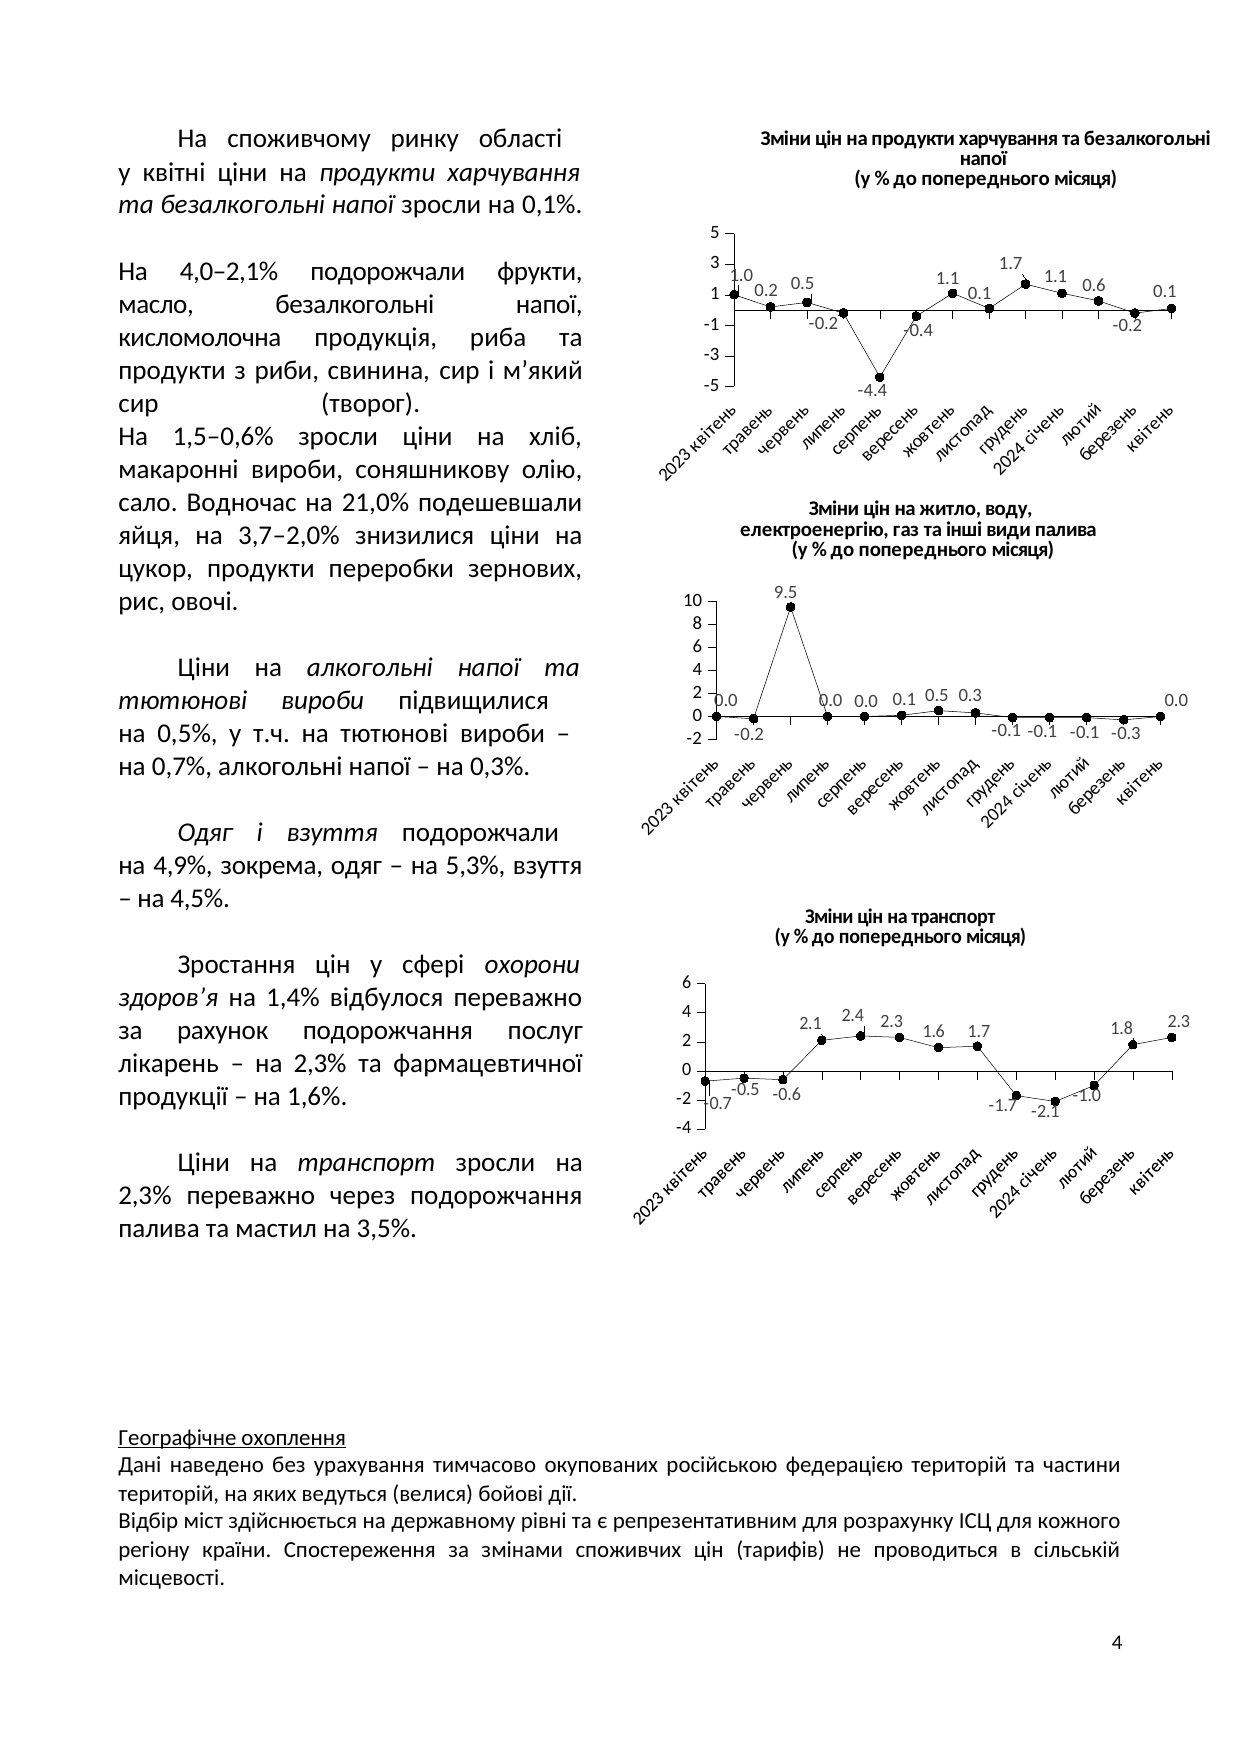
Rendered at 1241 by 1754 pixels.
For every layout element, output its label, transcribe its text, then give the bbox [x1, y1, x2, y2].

text Географічне охоплення [118, 1423, 1122, 1451]
text На споживчому ринку області у квітні ціни на продукти харчування та безалкогольні напої зросли на 0,1%. На 4,0–2,1% подорожчали фрукти, масло, безалкогольні напої, кисломолочна продукція, риба та продукти з риби, свинина, сир і м’який сир (творог). На 1,5–0,6% зросли ціни на хліб, макаронні вироби, соняшникову олію, сало. Водночас на 21,0% подешевшали яйця, на 3,7–2,0% знизилися ціни на цукор, продукти переробки зернових, рис, овочі. [118, 122, 583, 617]
text Відбір міст здійснюється на державному рівні та є репрезентативним для розрахунку ІСЦ для кожного регіону країни. Спостереження за змінами споживчих цін (тарифів) не проводиться в сільській місцевості. [118, 1507, 1122, 1591]
text Дані наведено без урахування тимчасово окупованих російською федерацією територій та частини територій, на яких ведуться (велися) бойові дії. [118, 1451, 1122, 1507]
text Ціни на алкогольні напої та тютюнові вироби підвищилися на 0,5%, у т.ч. на тютюнові вироби – на 0,7%, алкогольні напої – на 0,3%. [118, 650, 583, 782]
text Зростання цін у сфері охорони здоров’я на 1,4% відбулося переважно за рахунок подорожчання послуг лікарень – на 2,3% та фармацевтичної продукції – на 1,6%. [118, 947, 583, 1112]
text Одяг і взуття подорожчали на 4,9%, зокрема, одяг – на 5,3%, взуття – на 4,5%. [118, 815, 583, 914]
text Ціни на транспорт зросли на 2,3% переважно через подорожчання палива та мастил на 3,5%. [118, 1145, 583, 1244]
